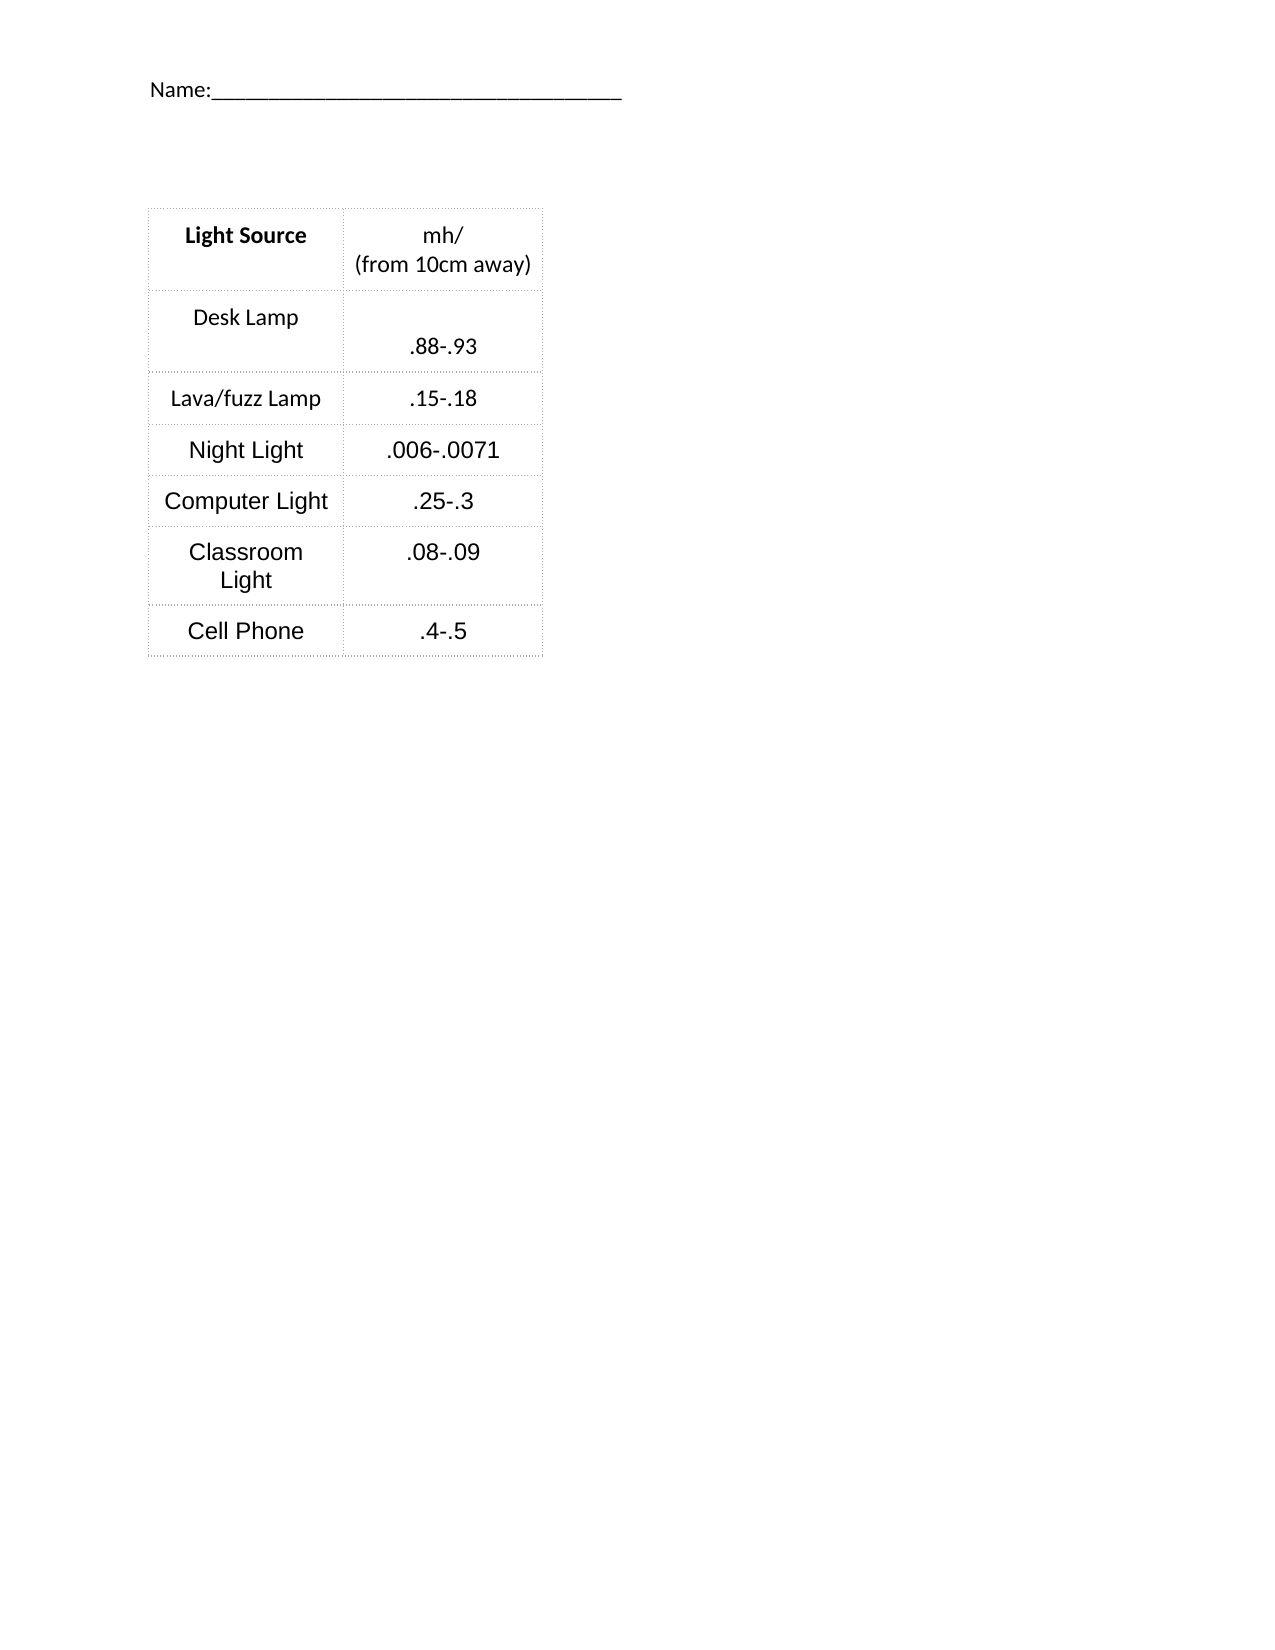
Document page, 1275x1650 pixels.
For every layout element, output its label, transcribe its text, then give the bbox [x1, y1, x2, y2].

table_cell Night Light [149, 424, 343, 475]
table_cell .006-.0071 [343, 424, 543, 475]
table_cell .4-.5 [343, 604, 543, 655]
table_cell Classroom Light [149, 526, 343, 604]
table_cell .25-.3 [343, 475, 543, 526]
table_header mh/ (from 10cm away) [343, 208, 543, 289]
table_cell Desk Lamp [149, 290, 343, 371]
table_cell Cell Phone [149, 604, 343, 655]
table_cell Lava/fuzz Lamp [149, 371, 343, 424]
table_cell Computer Light [149, 475, 343, 526]
table_cell .15-.18 [343, 371, 543, 424]
table_header Light Source [149, 208, 343, 289]
table_cell .08-.09 [343, 526, 543, 604]
table_cell .88-.93 [343, 290, 543, 371]
